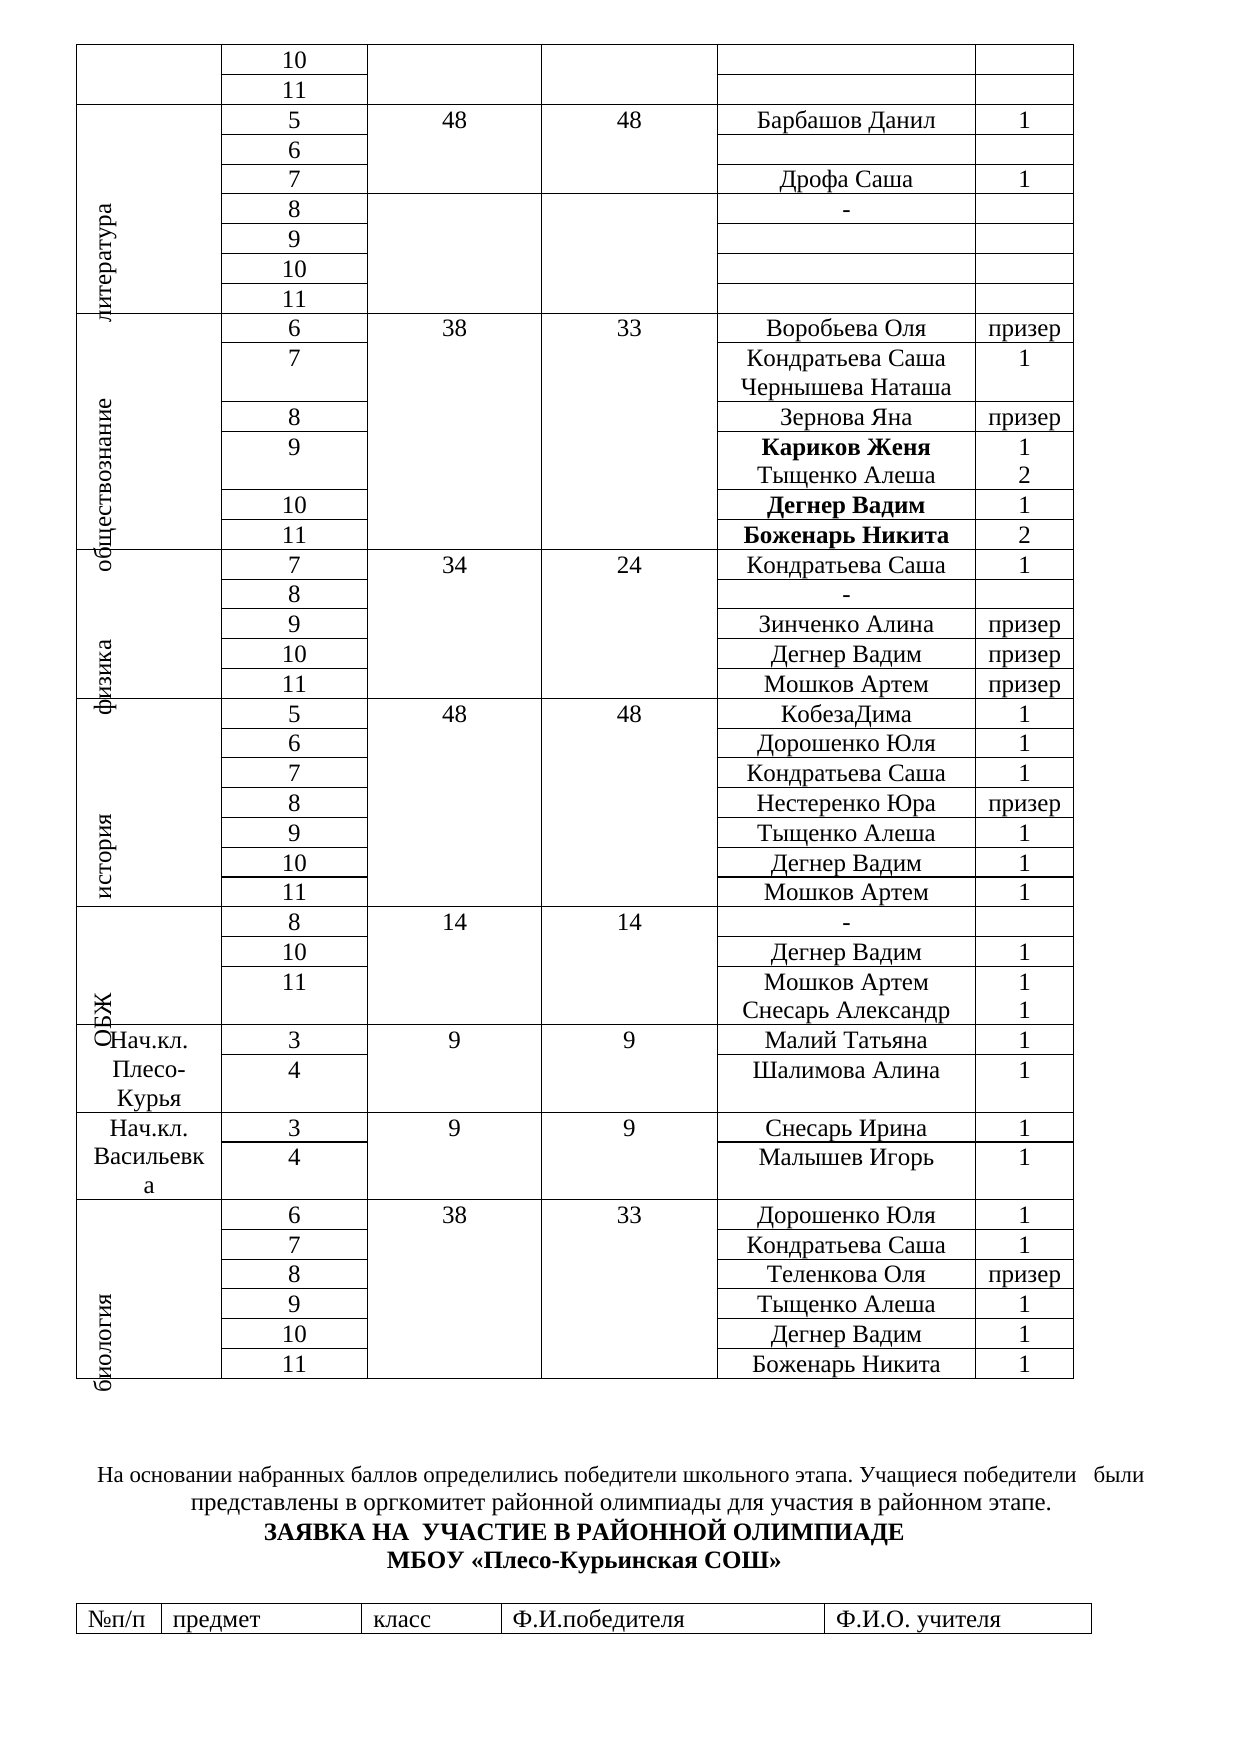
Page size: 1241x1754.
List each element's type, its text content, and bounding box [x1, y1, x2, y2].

table_cell 1 [976, 105, 1073, 134]
table_cell Дегнер Вадим [718, 937, 975, 966]
table_cell 38 [368, 1200, 541, 1378]
table_cell 9 [222, 432, 367, 489]
table_cell 11 [222, 967, 367, 1024]
table_cell 8 [222, 907, 367, 936]
table_cell Ф.И.О. учителя [825, 1604, 1091, 1633]
table_cell 10 [222, 45, 367, 74]
table_cell 1 [976, 758, 1073, 787]
table_cell [718, 224, 975, 253]
table_cell Малий Татьяна [718, 1025, 975, 1054]
table_cell 1 [976, 848, 1073, 876]
table_cell призер [976, 1260, 1073, 1288]
table_cell 10 [222, 1319, 367, 1348]
table_cell 1 [976, 343, 1073, 401]
table_cell Дорошенко Юля [718, 729, 975, 757]
table_cell 1 [976, 1143, 1073, 1199]
table_cell 48 [368, 105, 541, 193]
table_cell призер [976, 639, 1073, 668]
table_cell 9 [222, 609, 367, 638]
table_cell - [718, 580, 975, 608]
table_cell [718, 254, 975, 283]
table_cell 24 [542, 550, 717, 698]
table_cell 1 [976, 1349, 1073, 1378]
table_cell Кондратьева Саша Чернышева Наташа [718, 343, 975, 401]
table_cell 9 [542, 1113, 717, 1199]
table_cell 1 [976, 550, 1073, 578]
table_cell Зернова Яна [718, 402, 975, 431]
table_cell 10 [222, 254, 367, 283]
table_cell 1 [976, 1025, 1073, 1054]
table_cell 5 [222, 699, 367, 727]
table_cell 1 [976, 1230, 1073, 1258]
table_cell 4 [222, 1055, 367, 1112]
table_cell №п/п [77, 1604, 161, 1633]
table_cell 14 [542, 907, 717, 1024]
table_cell призер [976, 609, 1073, 638]
table_cell 7 [222, 343, 367, 401]
table_cell 1 1 [976, 967, 1073, 1024]
table_cell призер [976, 402, 1073, 431]
table_cell 7 [222, 758, 367, 787]
table_cell история [77, 699, 221, 906]
table_cell 48 [368, 699, 541, 906]
table_cell 6 [222, 1200, 367, 1229]
table_cell 11 [222, 1349, 367, 1378]
table_cell Мошков Артем [718, 669, 975, 698]
table_cell Барбашов Данил [718, 105, 975, 134]
table_cell 7 [222, 165, 367, 193]
table_cell Дрофа Саша [718, 165, 975, 193]
table_cell Дегнер Вадим [718, 490, 975, 519]
table_cell [718, 135, 975, 163]
table_cell Боженарь Никита [718, 1349, 975, 1378]
table_cell 8 [222, 788, 367, 817]
table_cell [976, 45, 1073, 74]
table_cell 1 [976, 729, 1073, 757]
table_cell ОБЖ [77, 907, 221, 1024]
table_cell 1 [976, 818, 1073, 847]
table_cell 48 [542, 699, 717, 906]
table_cell 14 [368, 907, 541, 1024]
table_cell [718, 284, 975, 312]
table_cell 1 [976, 878, 1073, 906]
table_header ЗАЯВКА НА УЧАСТИЕ В РАЙОННОЙ ОЛИМПИАДЕ МБОУ «Плесо-Курьинская СОШ» [76, 1517, 1092, 1603]
table_cell [976, 254, 1073, 283]
table_cell 1 [976, 1319, 1073, 1348]
table_cell 6 [222, 729, 367, 757]
table_cell 9 [542, 1025, 717, 1112]
table_cell литература [77, 105, 221, 312]
table_cell Мошков Артем Снесарь Александр [718, 967, 975, 1024]
table_cell Нач.кл. Васильевка [77, 1113, 221, 1199]
table_cell [542, 194, 717, 312]
table_cell обществознание [77, 314, 221, 549]
table_cell Дегнер Вадим [718, 639, 975, 668]
table_cell 10 [222, 639, 367, 668]
table_cell 8 [222, 194, 367, 223]
table_cell 9 [222, 1289, 367, 1318]
table_cell Кариков Женя Тыщенко Алеша [718, 432, 975, 489]
table_cell 7 [222, 550, 367, 578]
table_cell класс [362, 1604, 501, 1633]
table_cell - [718, 907, 975, 936]
table_cell 1 [976, 1055, 1073, 1112]
table_cell призер [976, 314, 1073, 342]
text На основании набранных баллов определились победители школьного этапа. Учащиеся победители были представлены в оргкомитет районной олимпиады для участия в районном этапе. [88, 1459, 1155, 1517]
table_cell 8 [222, 580, 367, 608]
table_cell [976, 224, 1073, 253]
table_cell Нестеренко Юра [718, 788, 975, 817]
table_cell 33 [542, 1200, 717, 1378]
table_cell 10 [222, 848, 367, 876]
table_cell Кондратьева Саша [718, 758, 975, 787]
table_cell КобезаДима [718, 699, 975, 727]
table_cell Зинченко Алина [718, 609, 975, 638]
table_cell физика [77, 550, 221, 698]
table_cell Дегнер Вадим [718, 1319, 975, 1348]
table_cell 8 [222, 1260, 367, 1288]
table_cell 11 [222, 284, 367, 312]
table_cell Кондратьева Саша [718, 550, 975, 578]
table_cell 8 [222, 402, 367, 431]
table_cell [976, 907, 1073, 936]
table_cell Тыщенко Алеша [718, 1289, 975, 1318]
table_cell 1 [976, 165, 1073, 193]
table_cell Воробьева Оля [718, 314, 975, 342]
table_cell 9 [368, 1113, 541, 1199]
table_cell [976, 135, 1073, 163]
table_cell Нач.кл. Плесо-Курья [77, 1025, 221, 1112]
table_cell 2 [976, 520, 1073, 549]
table_cell [976, 284, 1073, 312]
table_cell [718, 75, 975, 104]
table_cell 6 [222, 314, 367, 342]
table_cell 11 [222, 878, 367, 906]
table_cell 5 [222, 105, 367, 134]
table_cell 1 [976, 1200, 1073, 1229]
table_cell Дорошенко Юля [718, 1200, 975, 1229]
table_cell 1 [976, 490, 1073, 519]
table_cell призер [976, 669, 1073, 698]
table_cell 1 2 [976, 432, 1073, 489]
table_cell 9 [222, 818, 367, 847]
table_cell 7 [222, 1230, 367, 1258]
table_cell Кондратьева Саша [718, 1230, 975, 1258]
table_cell Мошков Артем [718, 878, 975, 906]
table_cell предмет [162, 1604, 361, 1633]
table_cell 9 [222, 224, 367, 253]
table_cell 1 [976, 1113, 1073, 1141]
table_cell призер [976, 788, 1073, 817]
table_cell 1 [976, 937, 1073, 966]
table_cell 4 [222, 1143, 367, 1199]
table_cell 10 [222, 937, 367, 966]
table_cell 34 [368, 550, 541, 698]
table_cell [718, 45, 975, 74]
table_cell 6 [222, 135, 367, 163]
table_cell Теленкова Оля [718, 1260, 975, 1288]
table_cell Дегнер Вадим [718, 848, 975, 876]
table_cell 1 [976, 699, 1073, 727]
table_cell биология [77, 1200, 221, 1378]
table_cell 48 [542, 105, 717, 193]
table_cell [368, 194, 541, 312]
table_cell 11 [222, 669, 367, 698]
table_cell [976, 194, 1073, 223]
table_cell 38 [368, 314, 541, 549]
table_cell [976, 75, 1073, 104]
table_cell Ф.И.победителя [502, 1604, 824, 1633]
table_cell Тыщенко Алеша [718, 818, 975, 847]
table_cell 1 [976, 1289, 1073, 1318]
table_cell 9 [368, 1025, 541, 1112]
table_cell Боженарь Никита [718, 520, 975, 549]
table_cell 3 [222, 1025, 367, 1054]
table_cell Малышев Игорь [718, 1143, 975, 1199]
table_cell 33 [542, 314, 717, 549]
table_cell Шалимова Алина [718, 1055, 975, 1112]
table_cell 11 [222, 75, 367, 104]
table_cell 10 [222, 490, 367, 519]
table_cell 3 [222, 1113, 367, 1141]
table_cell [976, 580, 1073, 608]
table_cell 11 [222, 520, 367, 549]
table_cell Снесарь Ирина [718, 1113, 975, 1141]
table_cell - [718, 194, 975, 223]
